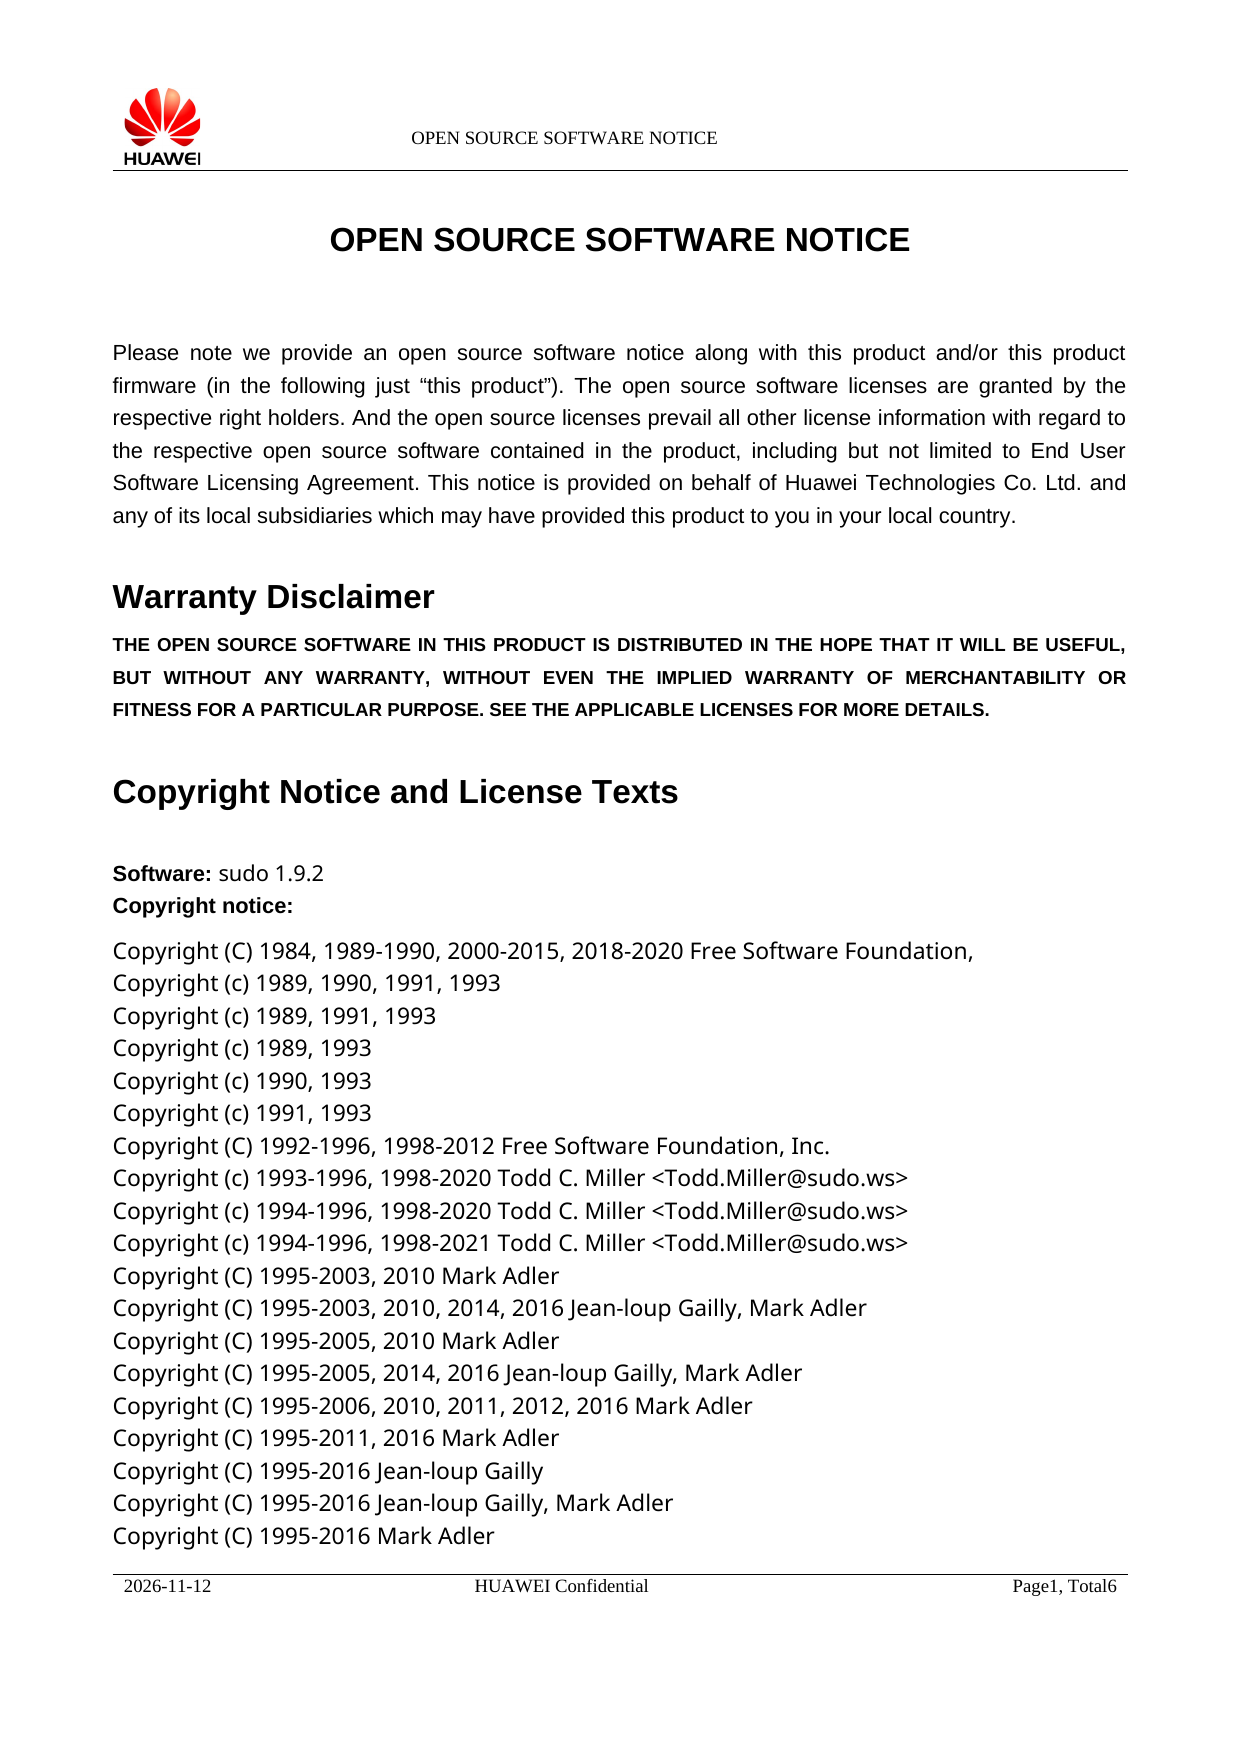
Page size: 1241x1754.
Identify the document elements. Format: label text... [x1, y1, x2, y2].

text Copyright (C) 1995-2016 Jean-loup Gailly [112, 1454, 1128, 1486]
text Copyright (C) 1995-2011, 2016 Mark Adler [112, 1421, 1128, 1454]
text Copyright (c) 1991, 1993 [112, 1096, 1128, 1129]
text Copyright (c) 1993-1996, 1998-2020 Todd C. Miller <Todd.Miller@sudo.ws> [112, 1161, 1128, 1194]
title Software: sudo 1.9.2 [112, 856, 1128, 889]
text Copyright (C) 1995-2006, 2010, 2011, 2012, 2016 Mark Adler [112, 1389, 1128, 1421]
text Copyright (c) 1994-1996, 1998-2021 Todd C. Miller <Todd.Miller@sudo.ws> [112, 1226, 1128, 1259]
text Warranty Disclaimer [112, 564, 1128, 629]
text OPEN SOURCE SOFTWARE NOTICE [112, 206, 1128, 271]
text Copyright (C) 1995-2005, 2014, 2016 Jean-loup Gailly, Mark Adler [112, 1356, 1128, 1389]
text Copyright (c) 1989, 1990, 1991, 1993 [112, 966, 1128, 999]
text Copyright (c) 1989, 1993 [112, 1031, 1128, 1064]
text Copyright (C) 1995-2016 Mark Adler [112, 1519, 1128, 1551]
text Copyright notice: [112, 889, 1128, 921]
text Copyright (C) 1992-1996, 1998-2012 Free Software Foundation, Inc. [112, 1129, 1128, 1161]
text Copyright (C) 1984, 1989-1990, 2000-2015, 2018-2020 Free Software Foundation, [112, 934, 1128, 966]
text Please note we provide an open source software notice along with this product and/or this product firmware (in the following just “this product”). The open source software licenses are granted by the respective right holders. And the open source licenses prevail all other license information with regard to the respective open source software contained in the product, including but not limited to End User Software Licensing Agreement. This notice is provided on behalf of Huawei Technologies Co. Ltd. and any of its local subsidiaries which may have provided this product to you in your local country. [112, 336, 1128, 531]
text Copyright (C) 1995-2016 Jean-loup Gailly, Mark Adler [112, 1486, 1128, 1519]
text Copyright (c) 1994-1996, 1998-2020 Todd C. Miller <Todd.Miller@sudo.ws> [112, 1194, 1128, 1226]
picture [124, 88, 201, 165]
text Copyright (c) 1989, 1991, 1993 [112, 999, 1128, 1031]
text Copyright (C) 1995-2005, 2010 Mark Adler [112, 1324, 1128, 1356]
text Copyright (C) 1995-2003, 2010 Mark Adler [112, 1259, 1128, 1291]
text Copyright (c) 1990, 1993 [112, 1064, 1128, 1096]
text Copyright (C) 1995-2003, 2010, 2014, 2016 Jean-loup Gailly, Mark Adler [112, 1291, 1128, 1324]
text The open source software in this product is distributed in the hope that it will be useful, but WITHOUT ANY WARRANTY, without even the implied warranty of MERCHANTABILITY or FITNESS FOR A PARTICULAR PURPOSE. See the applicable licenses for more details. [112, 629, 1128, 726]
text Copyright Notice and License Texts [112, 759, 1128, 824]
